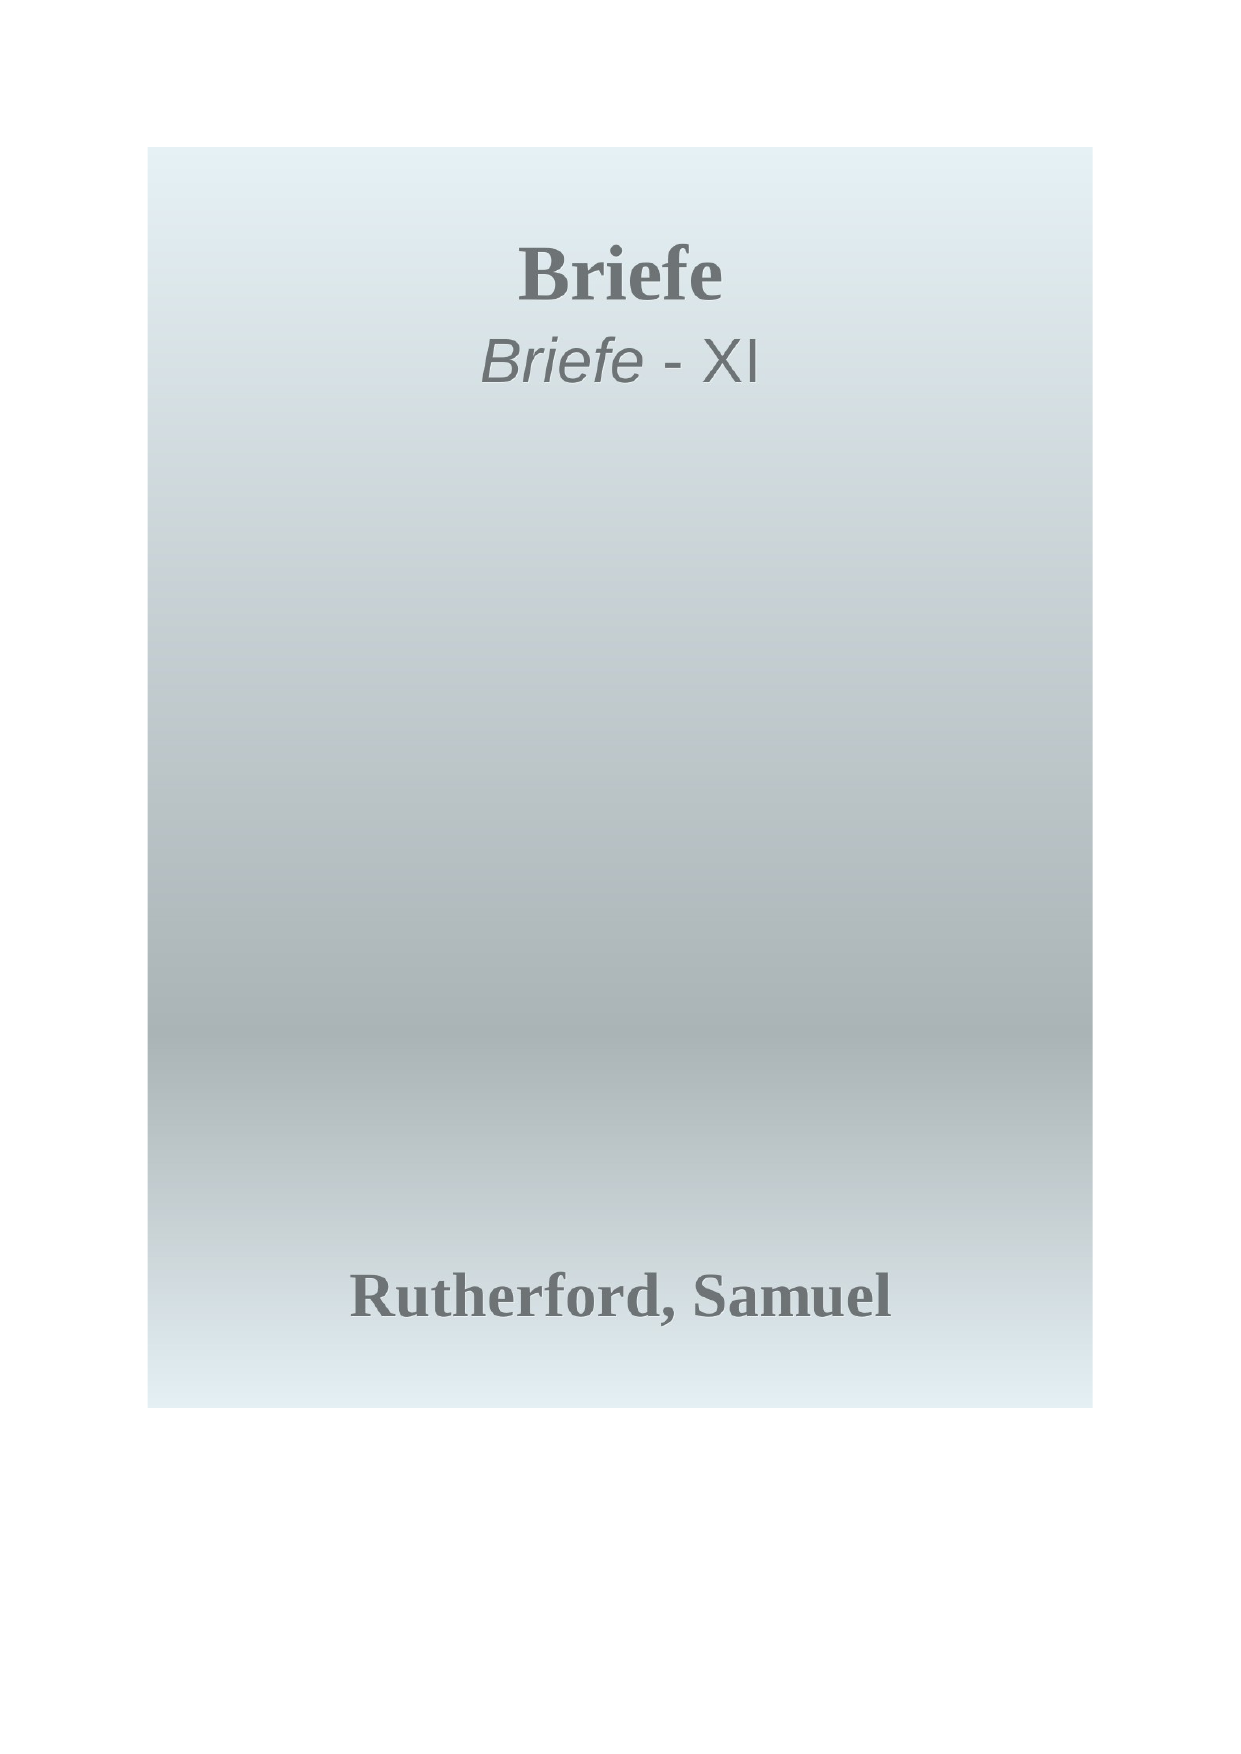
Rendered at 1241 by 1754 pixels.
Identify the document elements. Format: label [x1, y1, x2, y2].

picture [147, 147, 1093, 1408]
